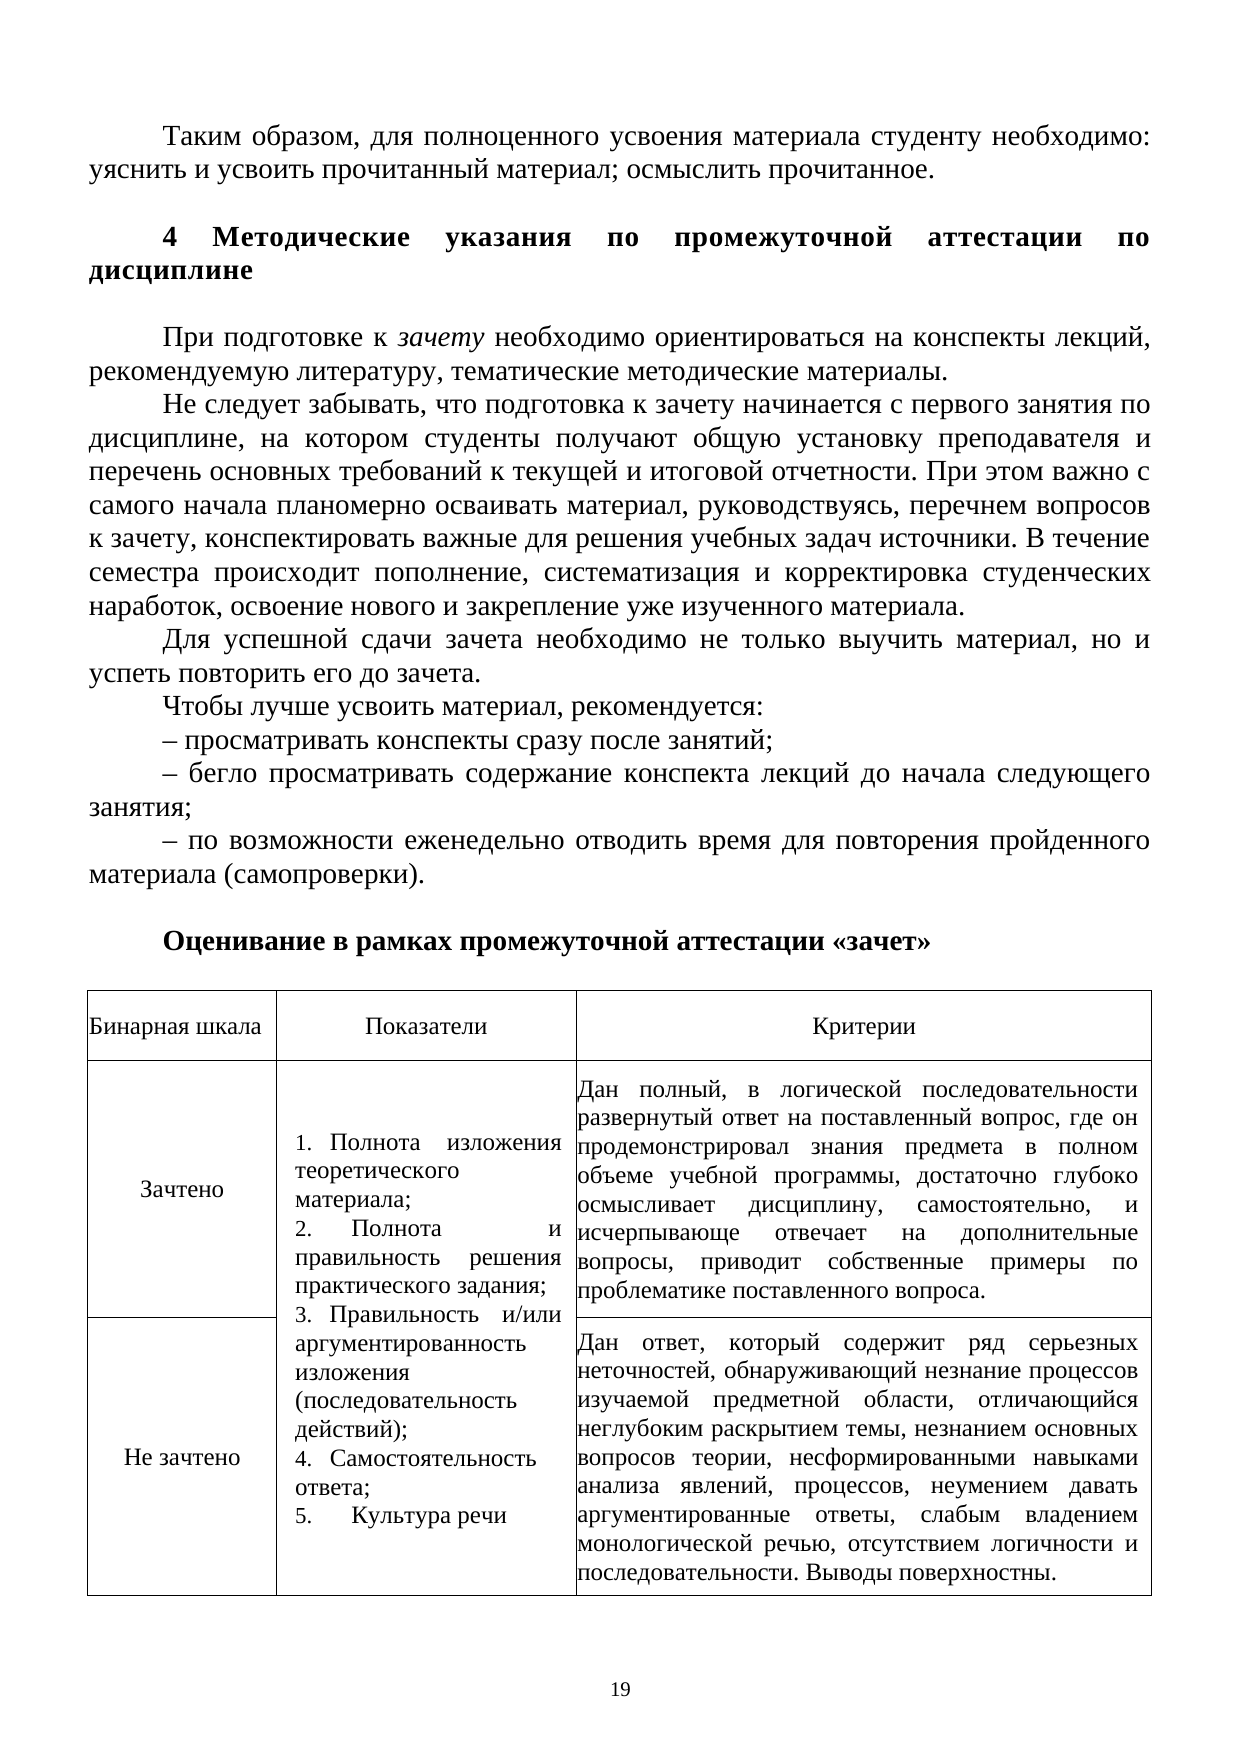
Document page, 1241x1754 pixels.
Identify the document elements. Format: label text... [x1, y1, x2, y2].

table_cell Зачтено [88, 1061, 276, 1317]
table_cell Дан ответ, который содержит ряд серьезных неточностей, обнаруживающий незнание процессов изучаемой предметной области, отличающийся неглубоким раскрытием темы, незнанием основных вопросов теории, несформированными навыками анализа явлений, процессов, неумением давать аргументированные ответы, слабым владением монологической речью, отсутствием логичности и последовательности. Выводы поверхностны. [577, 1318, 1151, 1595]
text – бегло просматривать содержание конспекта лекций до начала следующего занятия; [89, 755, 1152, 822]
text Оценивание в рамках промежуточной аттестации «зачет» [89, 923, 1152, 957]
table_header Показатели [277, 991, 576, 1060]
table_header Бинарная шкала [88, 991, 276, 1060]
text При подготовке к зачету необходимо ориентироваться на конспекты лекций, рекомендуемую литературу, тематические методические материалы. [89, 319, 1152, 386]
table_cell Полнота изложения теоретического материала; Полнота и правильность решения практического задания; Правильность и/или аргументированность изложения (последовательность действий); Самостоятельность ответа; Культура речи [277, 1061, 576, 1595]
text Для успешной сдачи зачета необходимо не только выучить материал, но и успеть повторить его до зачета. [89, 621, 1152, 688]
table_header Критерии [577, 991, 1151, 1060]
text – просматривать конспекты сразу после занятий; [89, 722, 1152, 755]
text Таким образом, для полноценного усвоения материала студенту необходимо: уяснить и усвоить прочитанный материал; осмыслить прочитанное. [89, 118, 1152, 185]
text – по возможности еженедельно отводить время для повторения пройденного материала (самопроверки). [89, 822, 1152, 889]
text Не следует забывать, что подготовка к зачету начинается с первого занятия по дисциплине, на котором студенты получают общую установку преподавателя и перечень основных требований к текущей и итоговой отчетности. При этом важно с самого начала планомерно осваивать материал, руководствуясь, перечнем вопросов к зачету, конспектировать важные для решения учебных задач источники. В течение семестра происходит пополнение, систематизация и корректировка студенческих наработок, освоение нового и закрепление уже изученного материала. [89, 386, 1152, 621]
text Чтобы лучше усвоить материал, рекомендуется: [89, 688, 1152, 722]
table_cell Не зачтено [88, 1318, 276, 1595]
table_cell Дан полный, в логической последовательности развернутый ответ на поставленный вопрос, где он продемонстрировал знания предмета в полном объеме учебной программы, достаточно глубоко осмысливает дисциплину, самостоятельно, и исчерпывающе отвечает на дополнительные вопросы, приводит собственные примеры по проблематике поставленного вопроса. [577, 1061, 1151, 1317]
text 4 Методические указания по промежуточной аттестации по дисциплине [89, 219, 1152, 286]
